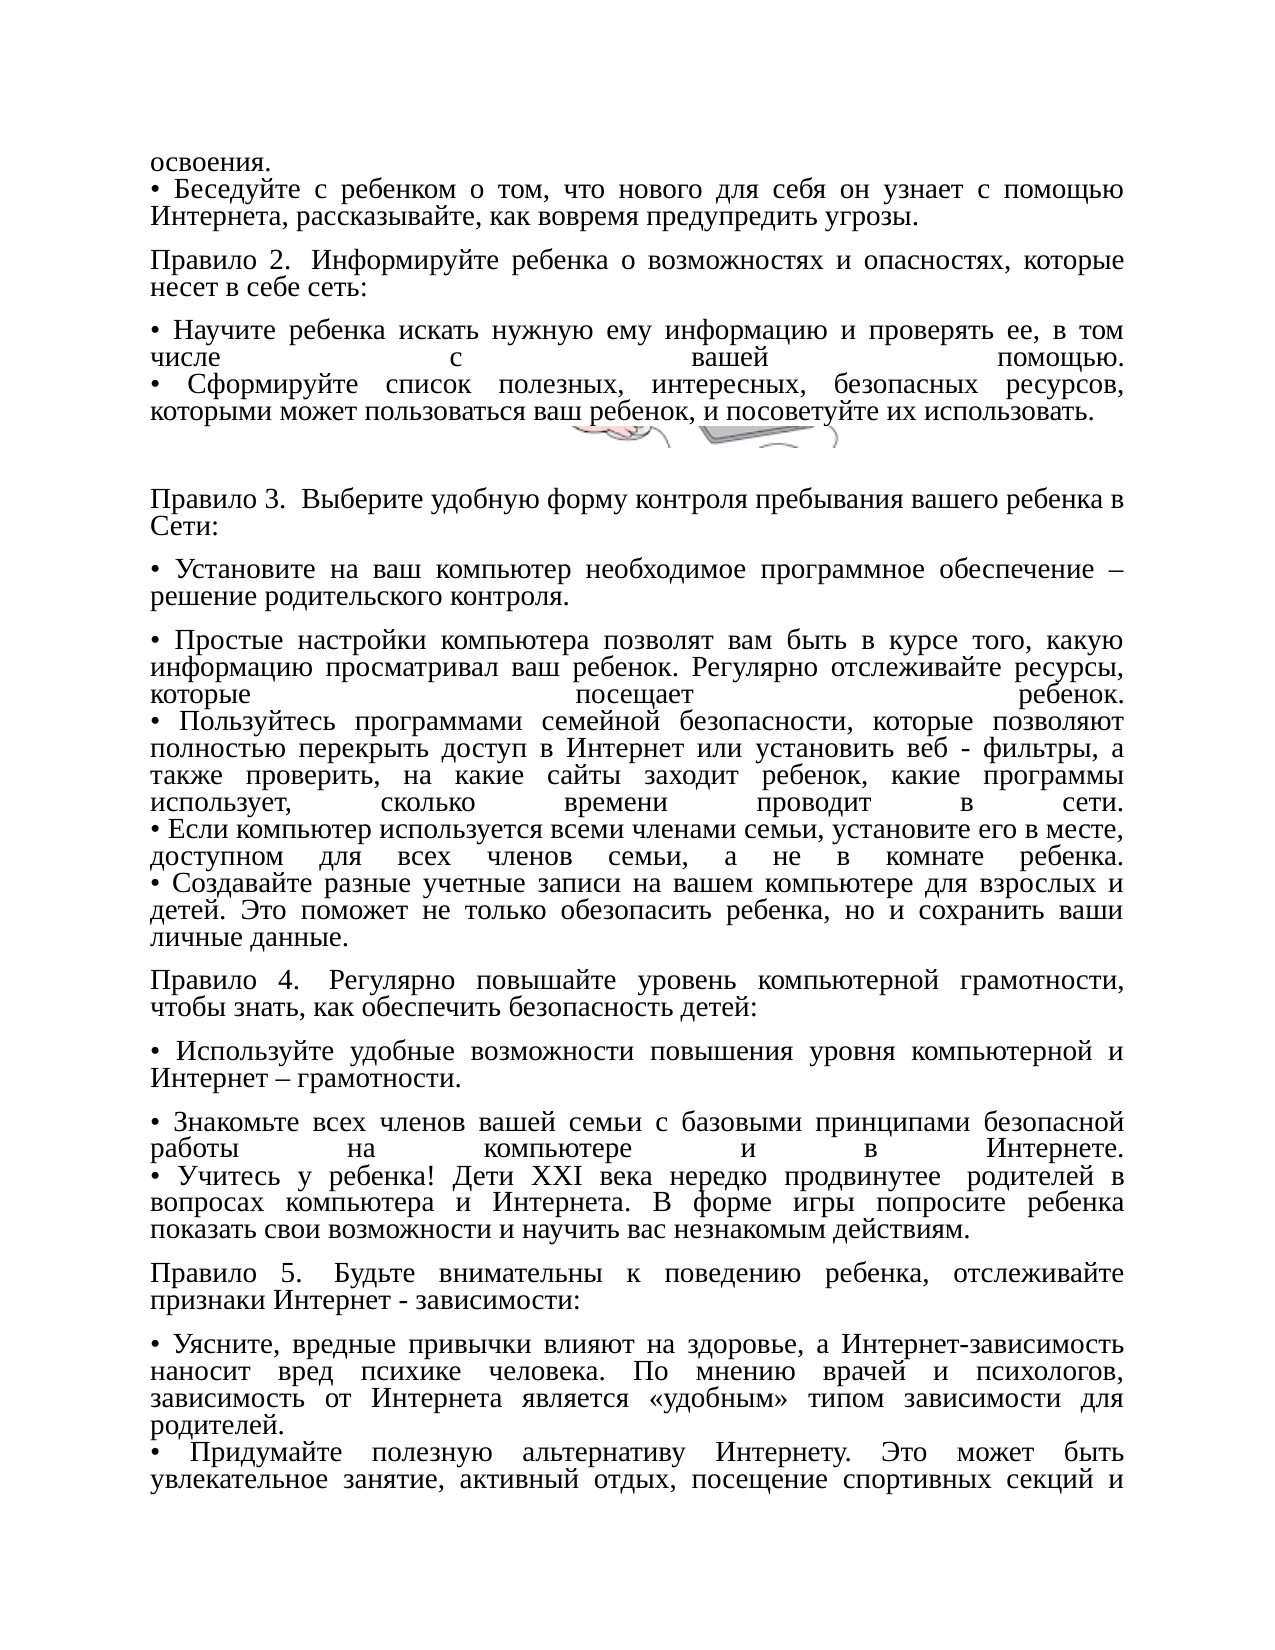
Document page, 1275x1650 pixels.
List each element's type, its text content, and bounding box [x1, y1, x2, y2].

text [150, 150, 1125, 231]
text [150, 1332, 1125, 1493]
text • Установите на ваш компьютер необходимое программное обеспечение – решение родительского контроля. [150, 557, 1125, 611]
text • Простые настройки компьютера позволят вам быть в курсе того, какую информацию просматривал ваш ребенок. Регулярно отслеживайте ресурсы, которые посещает ребенок. • Пользуйтесь программами семейной безопасности, которые позволяют полностью перекрыть доступ в Интернет или установить веб - фильтры, а также проверить, на какие сайты заходит ребенок, какие программы использует, сколько времени проводит в сети. • Если компьютер используется всеми членами семьи, установите его в месте, доступном для всех членов семьи, а не в комнате ребенка. • Создавайте разные учетные записи на вашем компьютере для взрослых и детей. Это поможет не только обезопасить ребенка, но и сохранить ваши личные данные. [150, 628, 1125, 951]
text • Знакомьте всех членов вашей семьи с базовыми принципами безопасной работы на компьютере и в Интернете. • Учитесь у ребенка! Дети XXI века нередко продвинутее родителей в вопросах компьютера и Интернета. В форме игры попросите ребенка показать свои возможности и научить вас незнакомым действиям. [150, 1109, 1125, 1244]
text Правило 4. Регулярно повышайте уровень компьютерной грамотности, чтобы знать, как обеспечить безопасность детей: [150, 968, 1125, 1022]
text Правило 3. Выберите удобную форму контроля пребывания вашего ребенка в Сети: [150, 486, 1125, 540]
text Правило 5. Будьте внимательны к поведению ребенка, отслеживайте признаки Интернет - зависимости: [150, 1261, 1125, 1315]
text • Используйте удобные возможности повышения уровня компьютерной и Интернет – грамотности. [150, 1039, 1125, 1093]
text Правило 2. Информируйте ребенка о возможностях и опасностях, которые несет в себе сеть: [150, 248, 1125, 302]
text • Научите ребенка искать нужную ему информацию и проверять ее, в том числе с вашей помощью. • Сформируйте список полезных, интересных, безопасных ресурсов, которыми может пользоваться ваш ребенок, и посоветуйте их использовать. [150, 318, 1125, 426]
